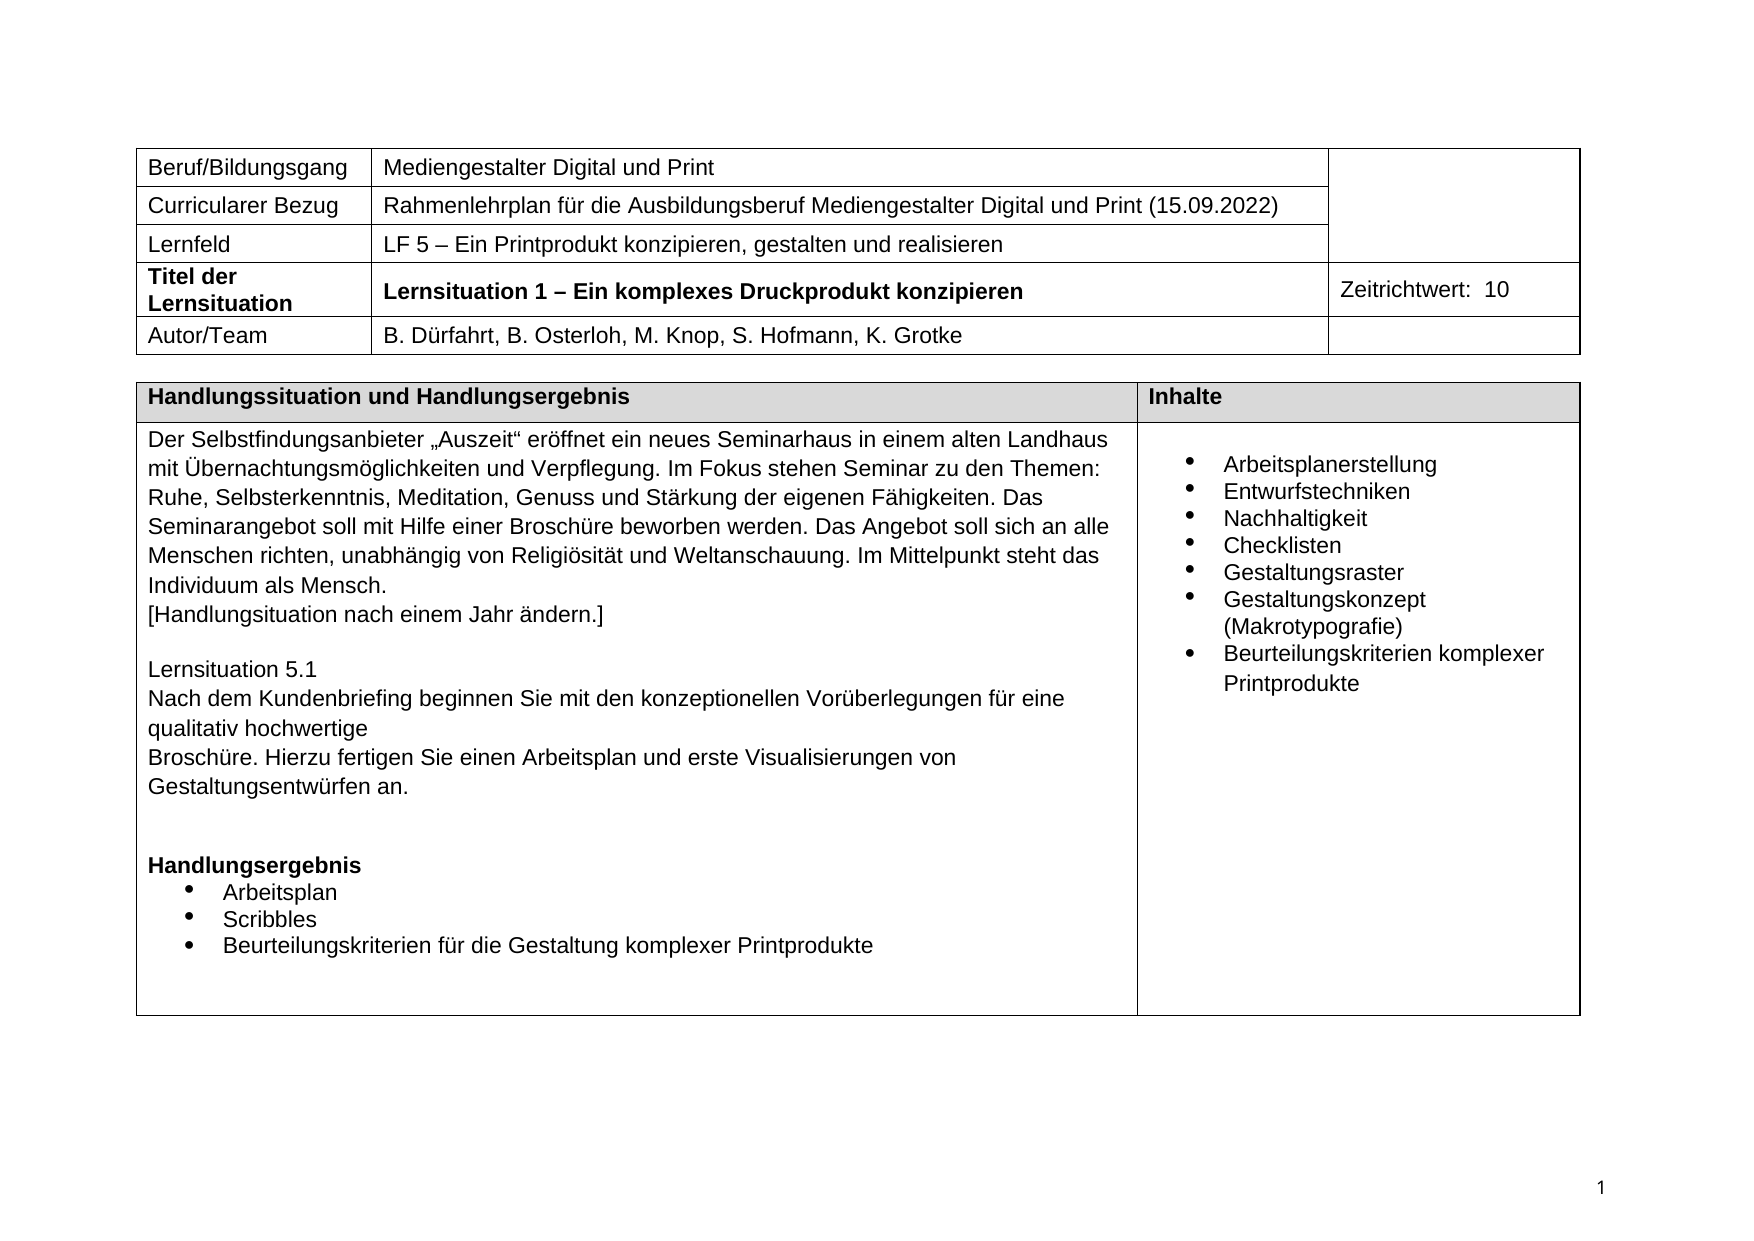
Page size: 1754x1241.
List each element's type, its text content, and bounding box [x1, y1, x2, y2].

table_cell Arbeitsplanerstellung Entwurfstechniken Nachhaltigkeit Checklisten Gestaltungsraster Gestaltungskonzept (Makrotypografie) Beurteilungskriterien komplexer Printprodukte [1138, 423, 1579, 1015]
table_cell Der Selbstfindungsanbieter „Auszeit“ eröffnet ein neues Seminarhaus in einem alten Landhaus mit Übernachtungsmöglichkeiten und Verpflegung. Im Fokus stehen Seminar zu den Themen: Ruhe, Selbsterkenntnis, Meditation, Genuss und Stärkung der eigenen Fähigkeiten. Das Seminarangebot soll mit Hilfe einer Broschüre beworben werden. Das Angebot soll sich an alle Menschen richten, unabhängig von Religiösität und Weltanschauung. Im Mittelpunkt steht das Individuum als Mensch. [Handlungsituation nach einem Jahr ändern.] Lernsituation 5.1 Nach dem Kundenbriefing beginnen Sie mit den konzeptionellen Vorüberlegungen für eine qualitativ hochwertige Broschüre. Hierzu fertigen Sie einen Arbeitsplan und erste Visualisierungen von Gestaltungsentwürfen an. Handlungsergebnis Arbeitsplan Scribbles Beurteilungskriterien für die Gestaltung komplexer Printprodukte [137, 423, 1137, 1015]
table_header Handlungssituation und Handlungsergebnis [137, 383, 1137, 422]
table_cell Autor/Team [137, 317, 371, 354]
table_cell Curricularer Bezug [137, 187, 371, 224]
table_cell [1329, 317, 1579, 354]
table_header Mediengestalter Digital und Print [372, 149, 1328, 186]
table_cell B. Dürfahrt, B. Osterloh, M. Knop, S. Hofmann, K. Grotke [372, 317, 1328, 354]
table_cell Lernfeld [137, 225, 371, 262]
table_cell Zeitrichtwert: 10 [1329, 263, 1579, 316]
table_header Beruf/Bildungsgang [137, 149, 371, 186]
table_cell Rahmenlehrplan für die Ausbildungsberuf Mediengestalter Digital und Print (15.09.2022) [372, 187, 1328, 224]
table_header [1329, 149, 1579, 262]
table_cell LF 5 – Ein Printprodukt konzipieren, gestalten und realisieren [372, 225, 1328, 262]
table_cell Lernsituation 1 – Ein komplexes Druckprodukt konzipieren [372, 263, 1328, 316]
table_cell Titel der Lernsituation [137, 263, 371, 316]
table_header Inhalte [1138, 383, 1579, 422]
